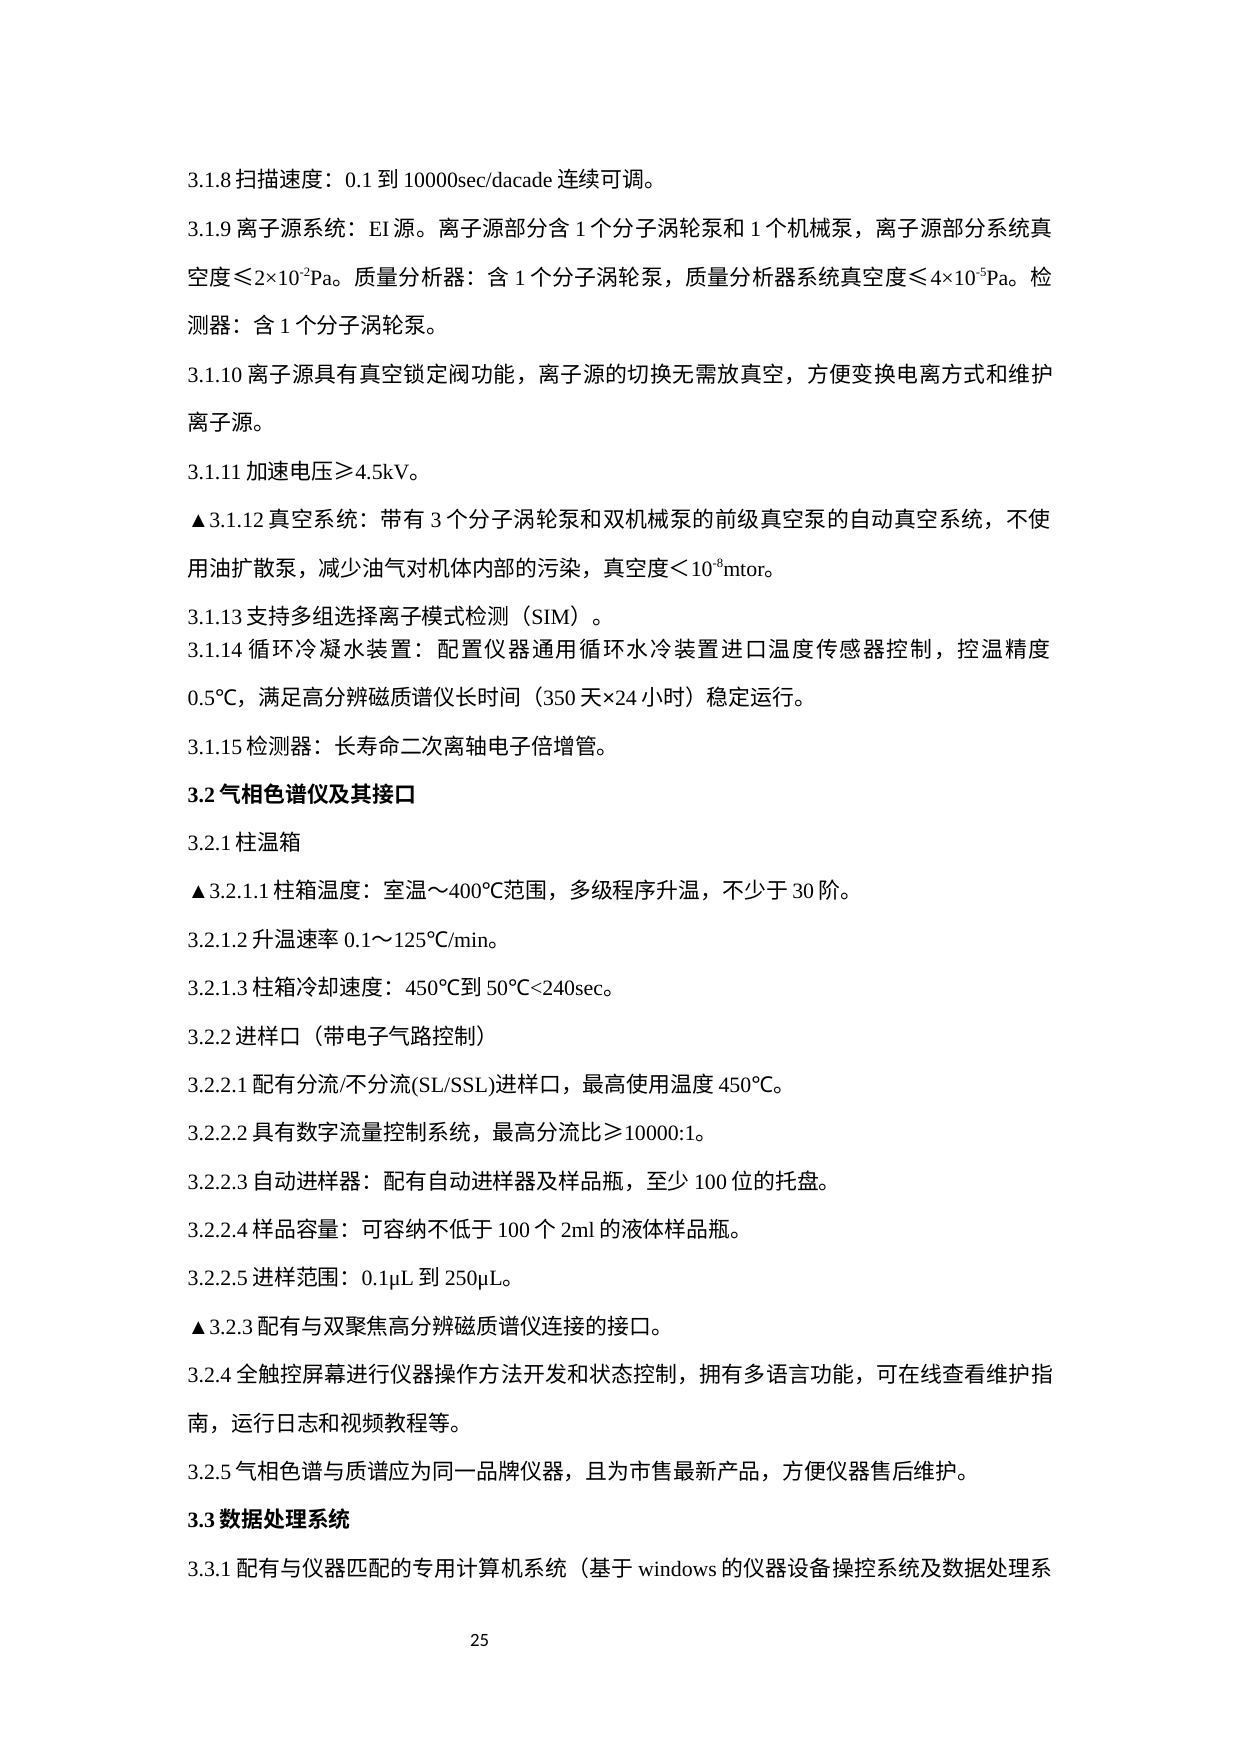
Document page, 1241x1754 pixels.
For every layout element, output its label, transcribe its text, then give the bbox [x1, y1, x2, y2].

text 3.1.9离子源系统：EI源。离子源部分含1个分子涡轮泵和1个机械泵，离子源部分系统真空度≤2×10-2Pa。质量分析器：含1个分子涡轮泵，质量分析器系统真空度≤4×10-5Pa。检测器：含1个分子涡轮泵。 [187, 210, 1053, 340]
text 3.2.5气相色谱与质谱应为同一品牌仪器，且为市售最新产品，方便仪器售后维护。 [187, 1454, 1053, 1486]
text ▲3.2.1.1柱箱温度：室温～400℃范围，多级程序升温，不少于30阶。 [187, 873, 1053, 906]
text 3.1.10离子源具有真空锁定阀功能，离子源的切换无需放真空，方便变换电离方式和维护离子源。 [187, 356, 1053, 437]
text 3.2.1柱温箱 [187, 825, 1053, 857]
text ▲3.2.3配有与双聚焦高分辨磁质谱仪连接的接口。 [187, 1308, 1053, 1341]
text 3.2.1.2升温速率0.1～125℃/min。 [187, 922, 1053, 954]
text 3.2.2.3自动进样器：配有自动进样器及样品瓶，至少100位的托盘。 [187, 1163, 1053, 1196]
text 3.2.1.3柱箱冷却速度：450℃到50℃<240sec。 [187, 970, 1053, 1002]
text 3.2气相色谱仪及其接口 [187, 777, 1053, 809]
text 3.2.2.1配有分流/不分流(SL/SSL)进样口，最高使用温度450℃。 [187, 1067, 1053, 1099]
text 3.2.2.2具有数字流量控制系统，最高分流比≥10000:1。 [187, 1115, 1053, 1147]
text 3.1.13支持多组选择离子模式检测（SIM）。 [187, 599, 1053, 631]
text 3.1.8扫描速度：0.1到10000sec/dacade连续可调。 [187, 162, 1053, 194]
text 3.2.2进样口（带电子气路控制） [187, 1018, 1053, 1051]
text 3.3数据处理系统 [187, 1502, 1053, 1534]
text 3.1.14循环冷凝水装置：配置仪器通用循环水冷装置进口温度传感器控制，控温精度0.5℃，满足高分辨磁质谱仪长时间（350天×24小时）稳定运行。 [187, 631, 1053, 712]
text ▲3.1.12真空系统：带有3个分子涡轮泵和双机械泵的前级真空泵的自动真空系统，不使用油扩散泵，减少油气对机体内部的污染，真空度＜10-8mtor。 [187, 502, 1053, 583]
text 3.2.4全触控屏幕进行仪器操作方法开发和状态控制，拥有多语言功能，可在线查看维护指南，运行日志和视频教程等。 [187, 1357, 1053, 1438]
text 3.1.15检测器：长寿命二次离轴电子倍增管。 [187, 728, 1053, 761]
text 3.2.2.4样品容量：可容纳不低于100个2ml的液体样品瓶。 [187, 1212, 1053, 1244]
text 3.1.11加速电压≥4.5kV。 [187, 453, 1053, 486]
text 3.2.2.5进样范围：0.1μL到250μL。 [187, 1260, 1053, 1292]
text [187, 1550, 1053, 1583]
